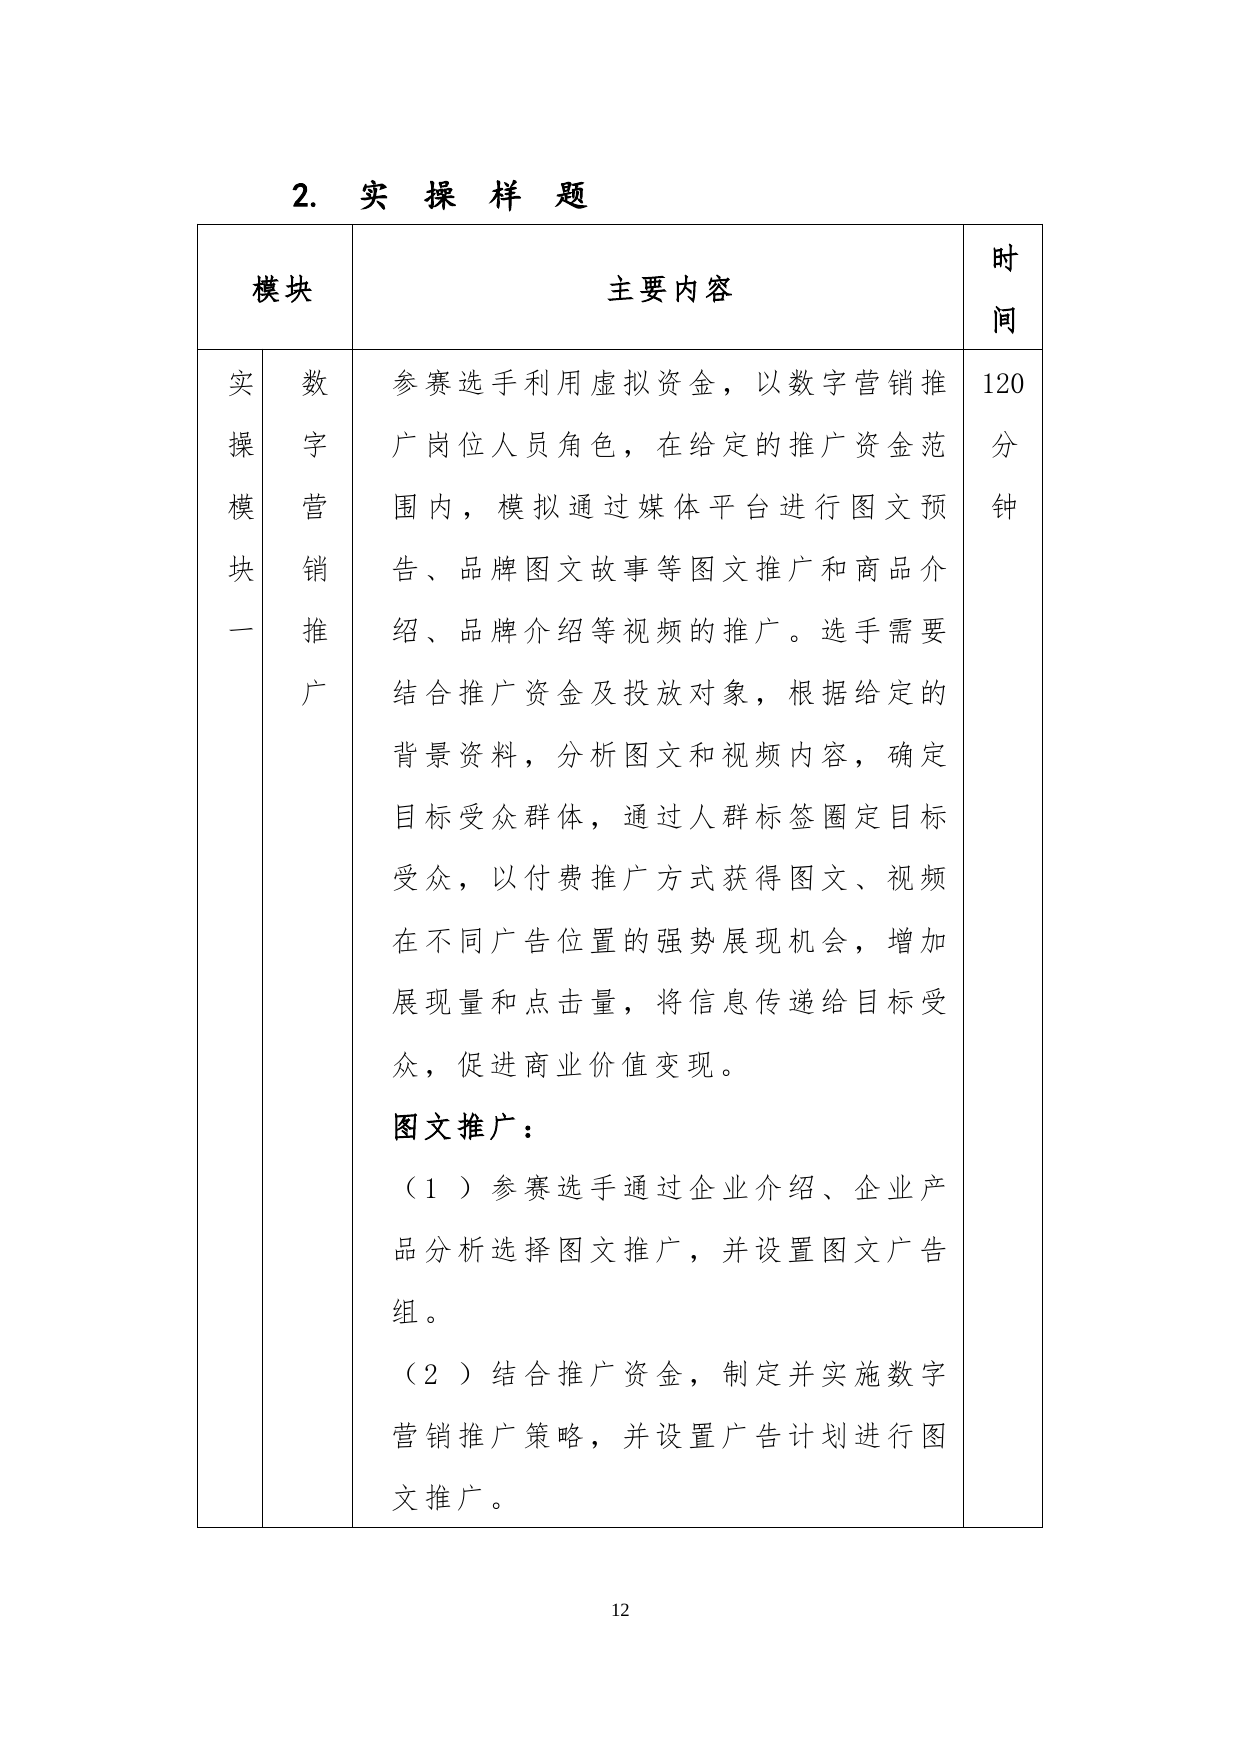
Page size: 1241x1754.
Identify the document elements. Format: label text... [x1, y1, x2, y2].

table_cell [353, 350, 963, 1527]
table_header 模块 [198, 225, 352, 348]
text 2.实操样题 [193, 162, 1047, 223]
table_cell 120 分钟 [964, 350, 1042, 1527]
table_cell 实操模块一 [198, 350, 262, 1527]
table_cell 数字营销推广 [263, 350, 352, 1527]
table_header 主要内容 [353, 225, 963, 348]
table_header 时间 [964, 225, 1042, 348]
